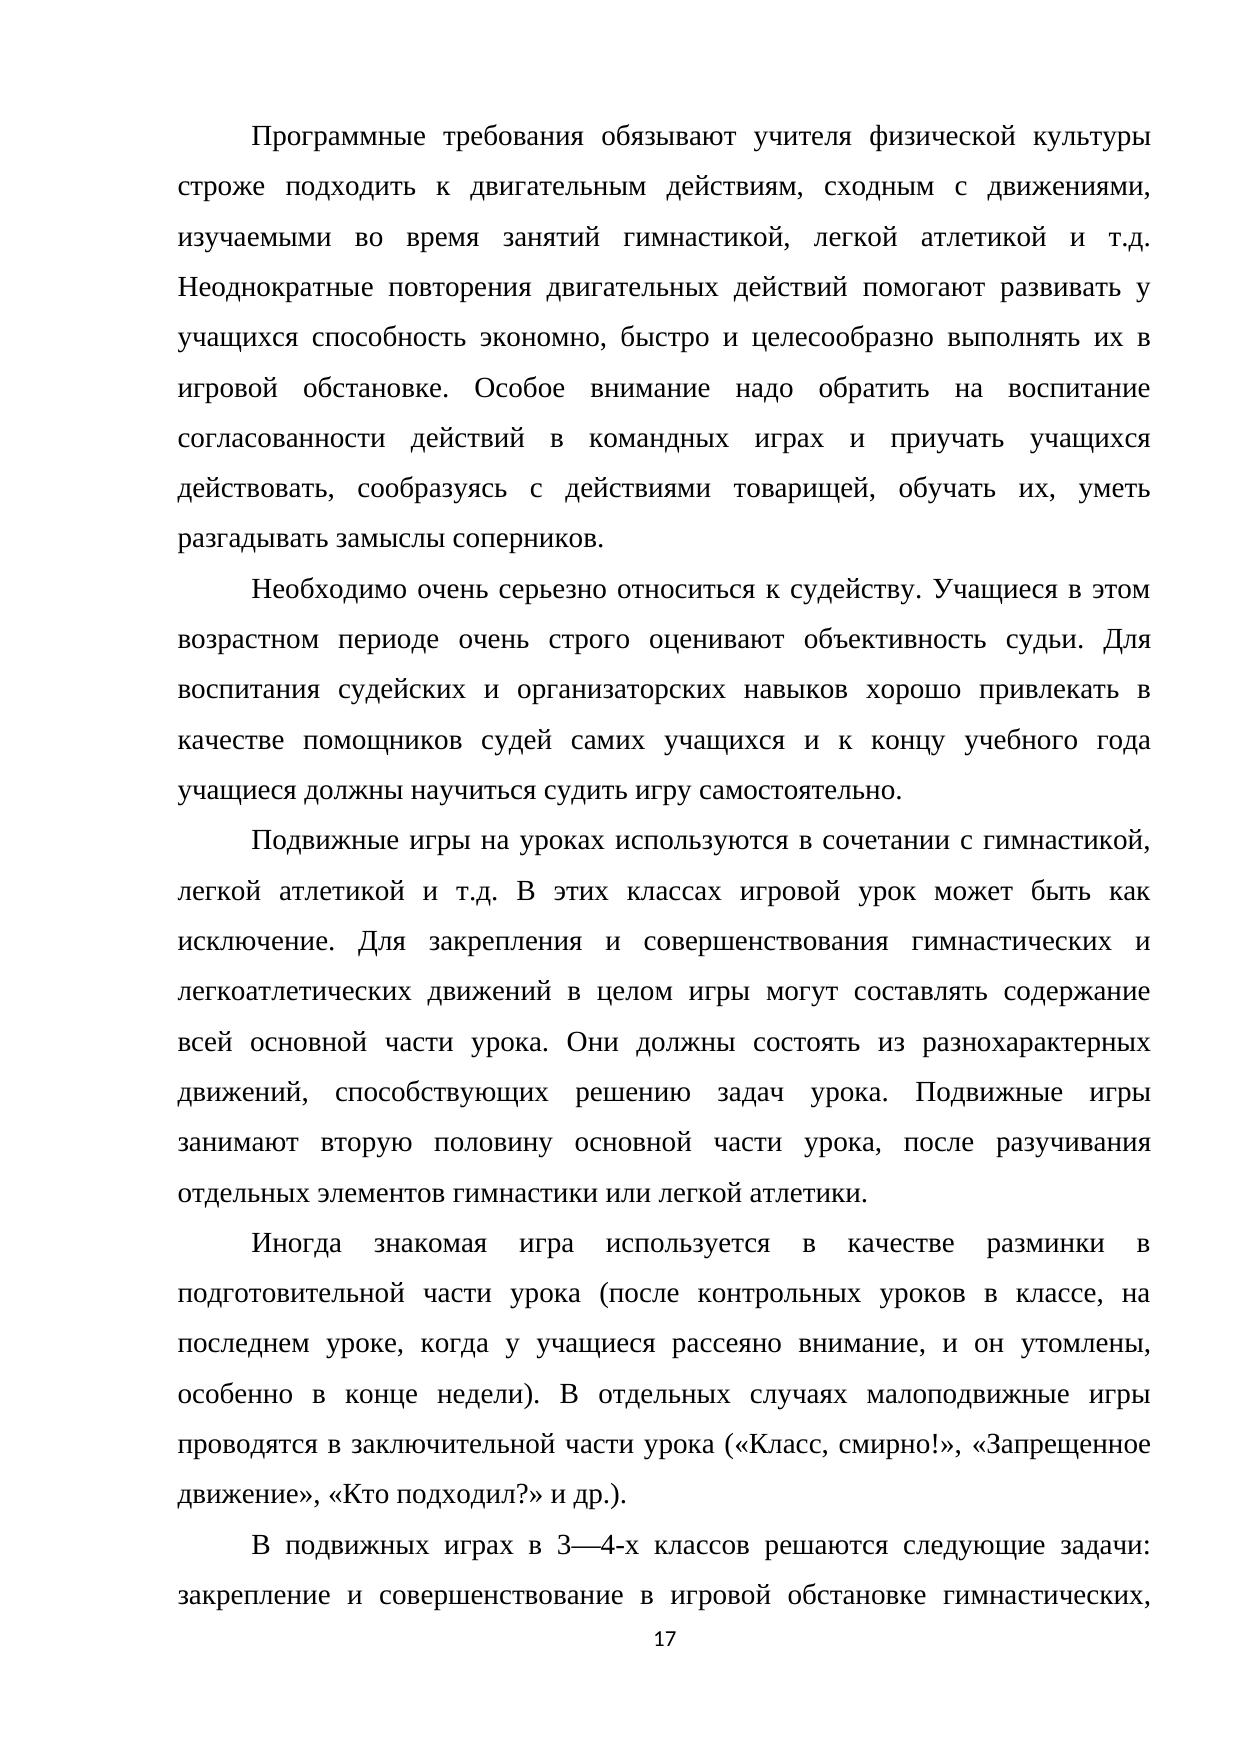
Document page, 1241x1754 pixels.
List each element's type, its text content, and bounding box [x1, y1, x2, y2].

text Необходимо очень серьезно относиться к судейству. Учащиеся в этом возрастном периоде очень строго оценивают объективность судьи. Для воспитания судейских и организаторских навыков хорошо привлекать в качестве помощников судей самих учащихся и к концу учебного года учащиеся должны научиться судить игру самостоятельно. [177, 571, 1152, 806]
text Подвижные игры на уроках используются в сочетании с гимнастикой, легкой атлетикой и т.д. В этих классах игровой урок может быть как исключение. Для закрепления и совершенствования гимнастических и легкоатлетических движений в целом игры могут составлять содержание всей основной части урока. Они должны состоять из разнохарактерных движений, способствующих решению задач урока. Подвижные игры занимают вторую половину основной части урока, после разучивания отдельных элементов гимнастики или легкой атлетики. [177, 822, 1152, 1208]
text Иногда знакомая игра используется в качестве разминки в подготовительной части урока (после контрольных уроков в классе, на последнем уроке, когда у учащиеся рассеяно внимание, и он утомлены, особенно в конце недели). В отдельных случаях малоподвижные игры проводятся в заключительной части урока («Класс, смирно!», «Запрещенное движение», «Кто подходил?» и др.). [177, 1225, 1152, 1510]
text Программные требования обязывают учителя физической культуры строже подходить к двигательным действиям, сходным с движениями, изучаемыми во время занятий гимнастикой, легкой атлетикой и т.д. Неоднократные повторения двигательных действий помогают развивать у учащихся способность экономно, быстро и целесообразно выполнять их в игровой обстановке. Особое внимание надо обратить на воспитание согласованности действий в командных играх и приучать учащихся действовать, сообразуясь с действиями товарищей, обучать их, уметь разгадывать замыслы соперников. [177, 118, 1152, 554]
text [177, 1527, 1152, 1611]
